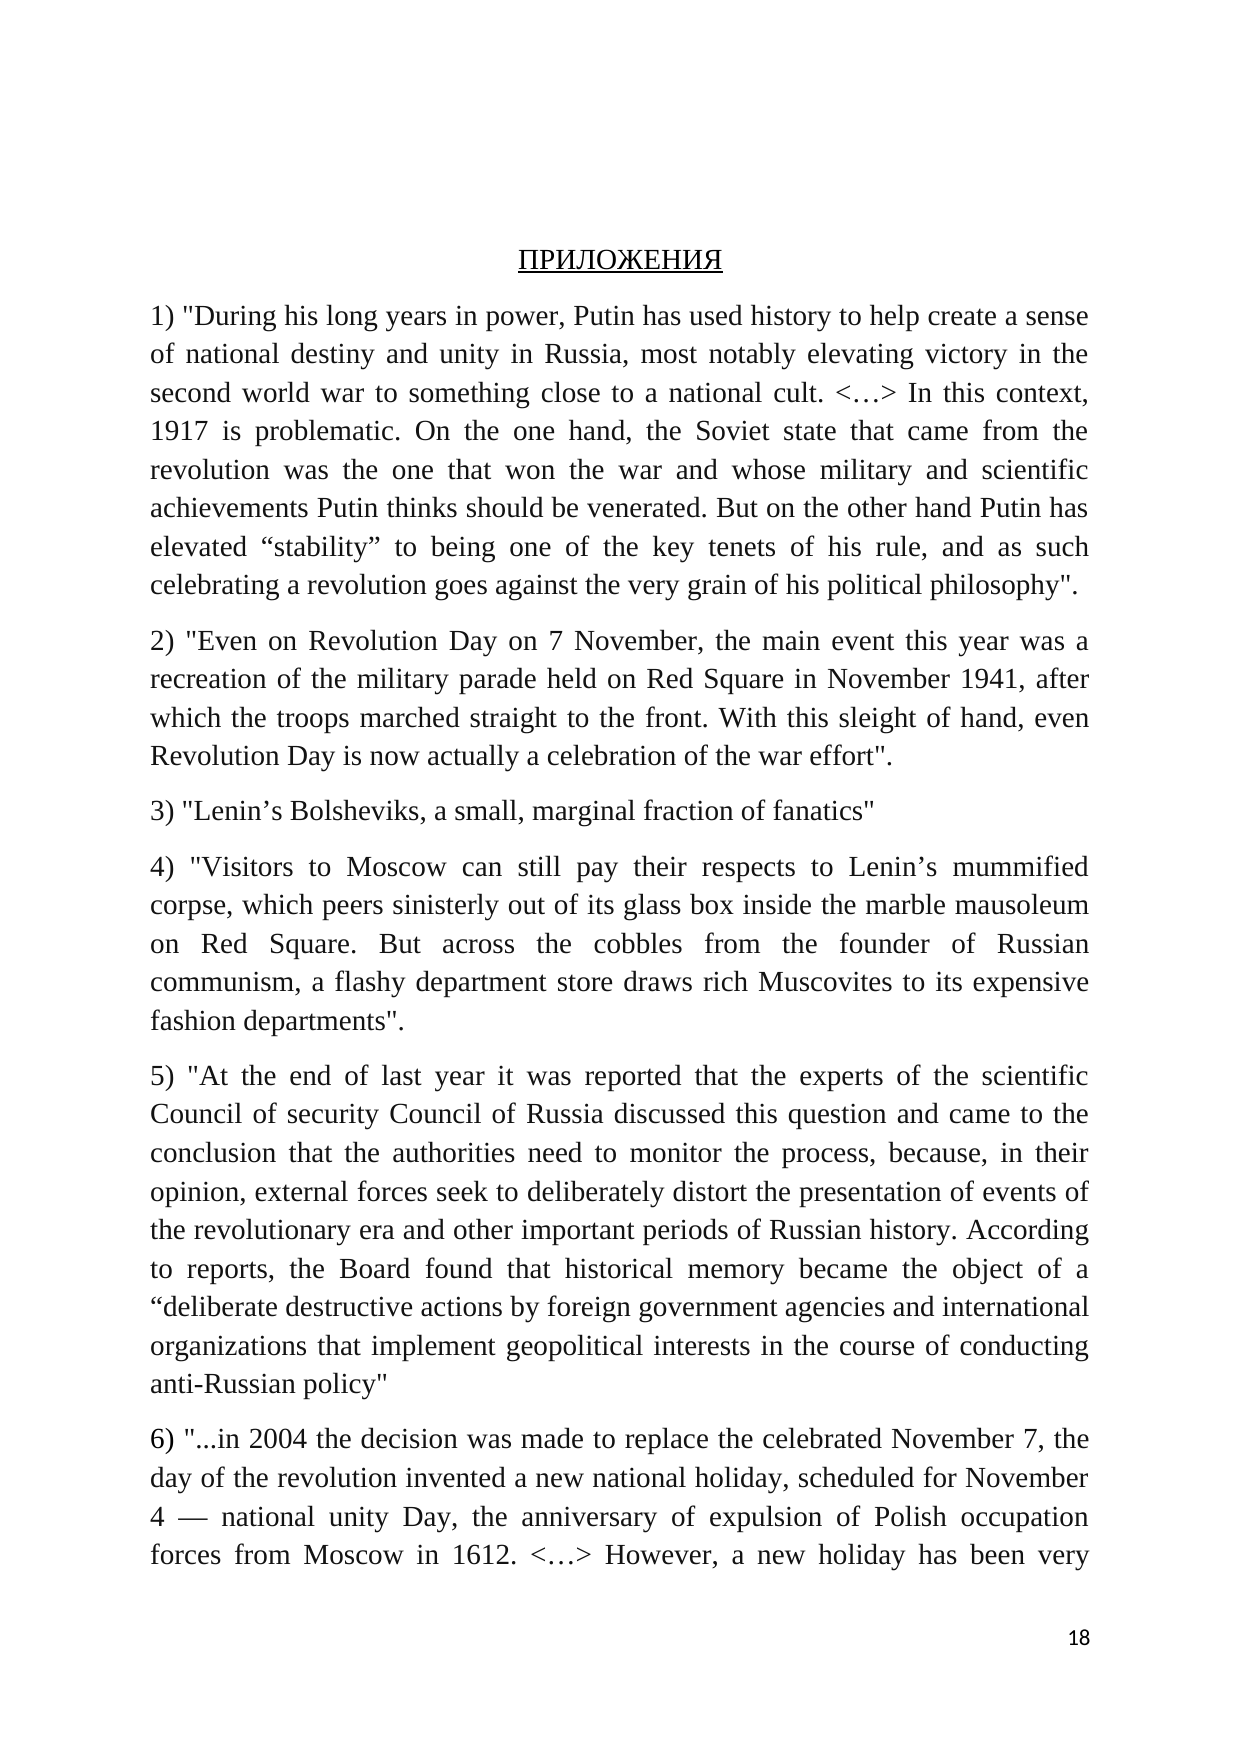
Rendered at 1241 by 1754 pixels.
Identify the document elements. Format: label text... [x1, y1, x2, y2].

text 2) "Even on Revolution Day on 7 November, the main event this year was a recreation of the military parade held on Red Square in November 1941, after which the troops marched straight to the front. With this sleight of hand, even Revolution Day is now actually a celebration of the war effort". [150, 623, 1090, 772]
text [150, 1422, 1090, 1571]
text 1) "During his long years in power, Putin has used history to help create a sense of national destiny and unity in Russia, most notably elevating victory in the second world war to something close to a national cult. <…> In this context, 1917 is problematic. On the one hand, the Soviet state that came from the revolution was the one that won the war and whose military and scientific achievements Putin thinks should be venerated. But on the other hand Putin has elevated “stability” to being one of the key tenets of his rule, and as such celebrating a revolution goes against the very grain of his political philosophy". [150, 298, 1090, 601]
text 3) "Lenin’s Bolsheviks, a small, marginal fraction of fanatics" [150, 793, 1090, 827]
text 4) "Visitors to Moscow can still pay their respects to Lenin’s mummified corpse, which peers sinisterly out of its glass box inside the marble mausoleum on Red Square. But across the cobbles from the founder of Russian communism, a flashy department store draws rich Muscovites to its expensive fashion departments". [150, 849, 1090, 1036]
text 5) "At the end of last year it was reported that the experts of the scientific Council of security Council of Russia discussed this question and came to the conclusion that the authorities need to monitor the process, because, in their opinion, external forces seek to deliberately distort the presentation of events of the revolutionary era and other important periods of Russian history. According to reports, the Board found that historical memory became the object of a “deliberate destructive actions by foreign government agencies and international organizations that implement geopolitical interests in the course of conducting anti-Russian policy" [150, 1058, 1090, 1400]
text ПРИЛОЖЕНИЯ [150, 242, 1090, 276]
